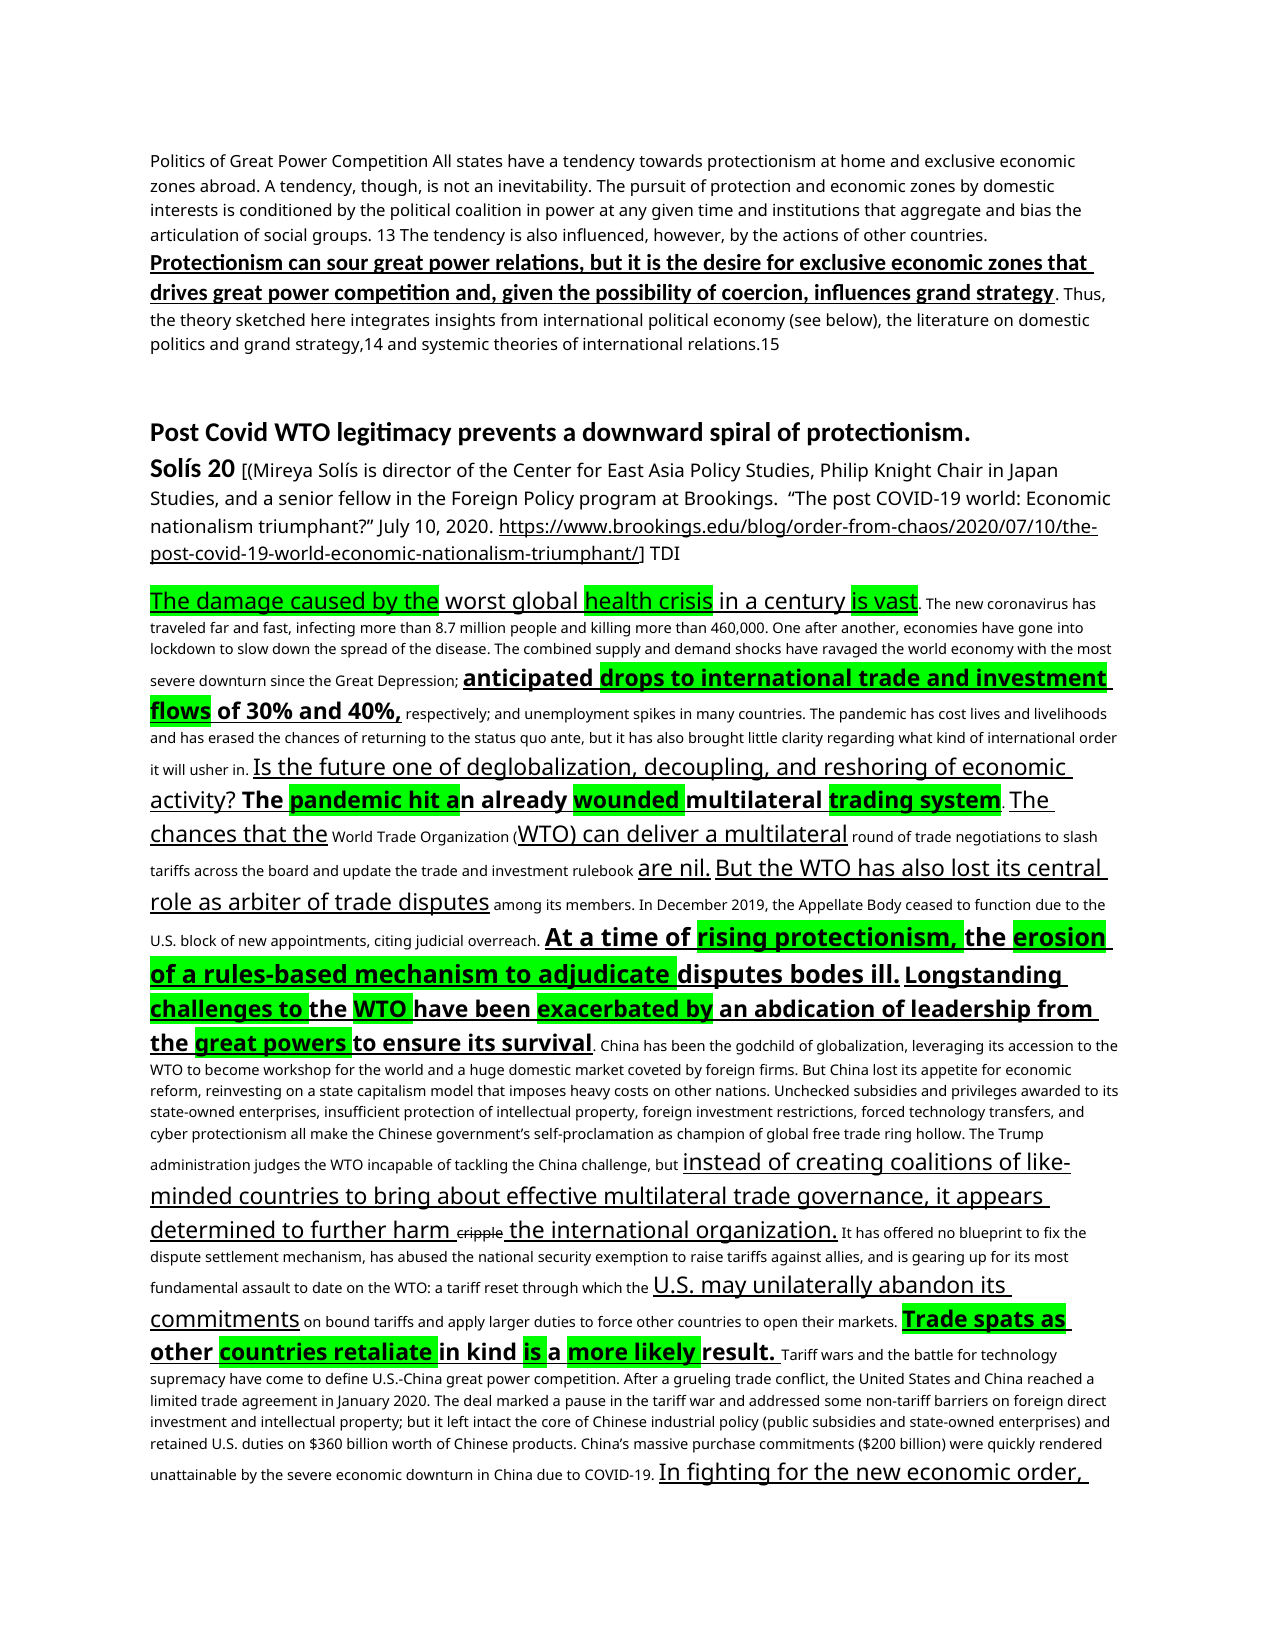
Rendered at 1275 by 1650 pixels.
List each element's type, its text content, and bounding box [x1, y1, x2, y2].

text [150, 585, 1125, 1487]
subtitle Post Covid WTO legitimacy prevents a downward spiral of protectionism. [150, 415, 1125, 448]
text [150, 150, 1125, 356]
text Solís 20 [(Mireya Solís is director of the Center for East Asia Policy Studies, Philip Knight Chair in Japan Studies, and a senior fellow in the Foreign Policy program at Brookings. “The post COVID-19 world: Economic nationalism triumphant?” July 10, 2020. https://www.brookings.edu/blog/order-from-chaos/2020/07/10/the-post-covid-19-world-economic-nationalism-triumphant/] TDI [150, 451, 1125, 566]
